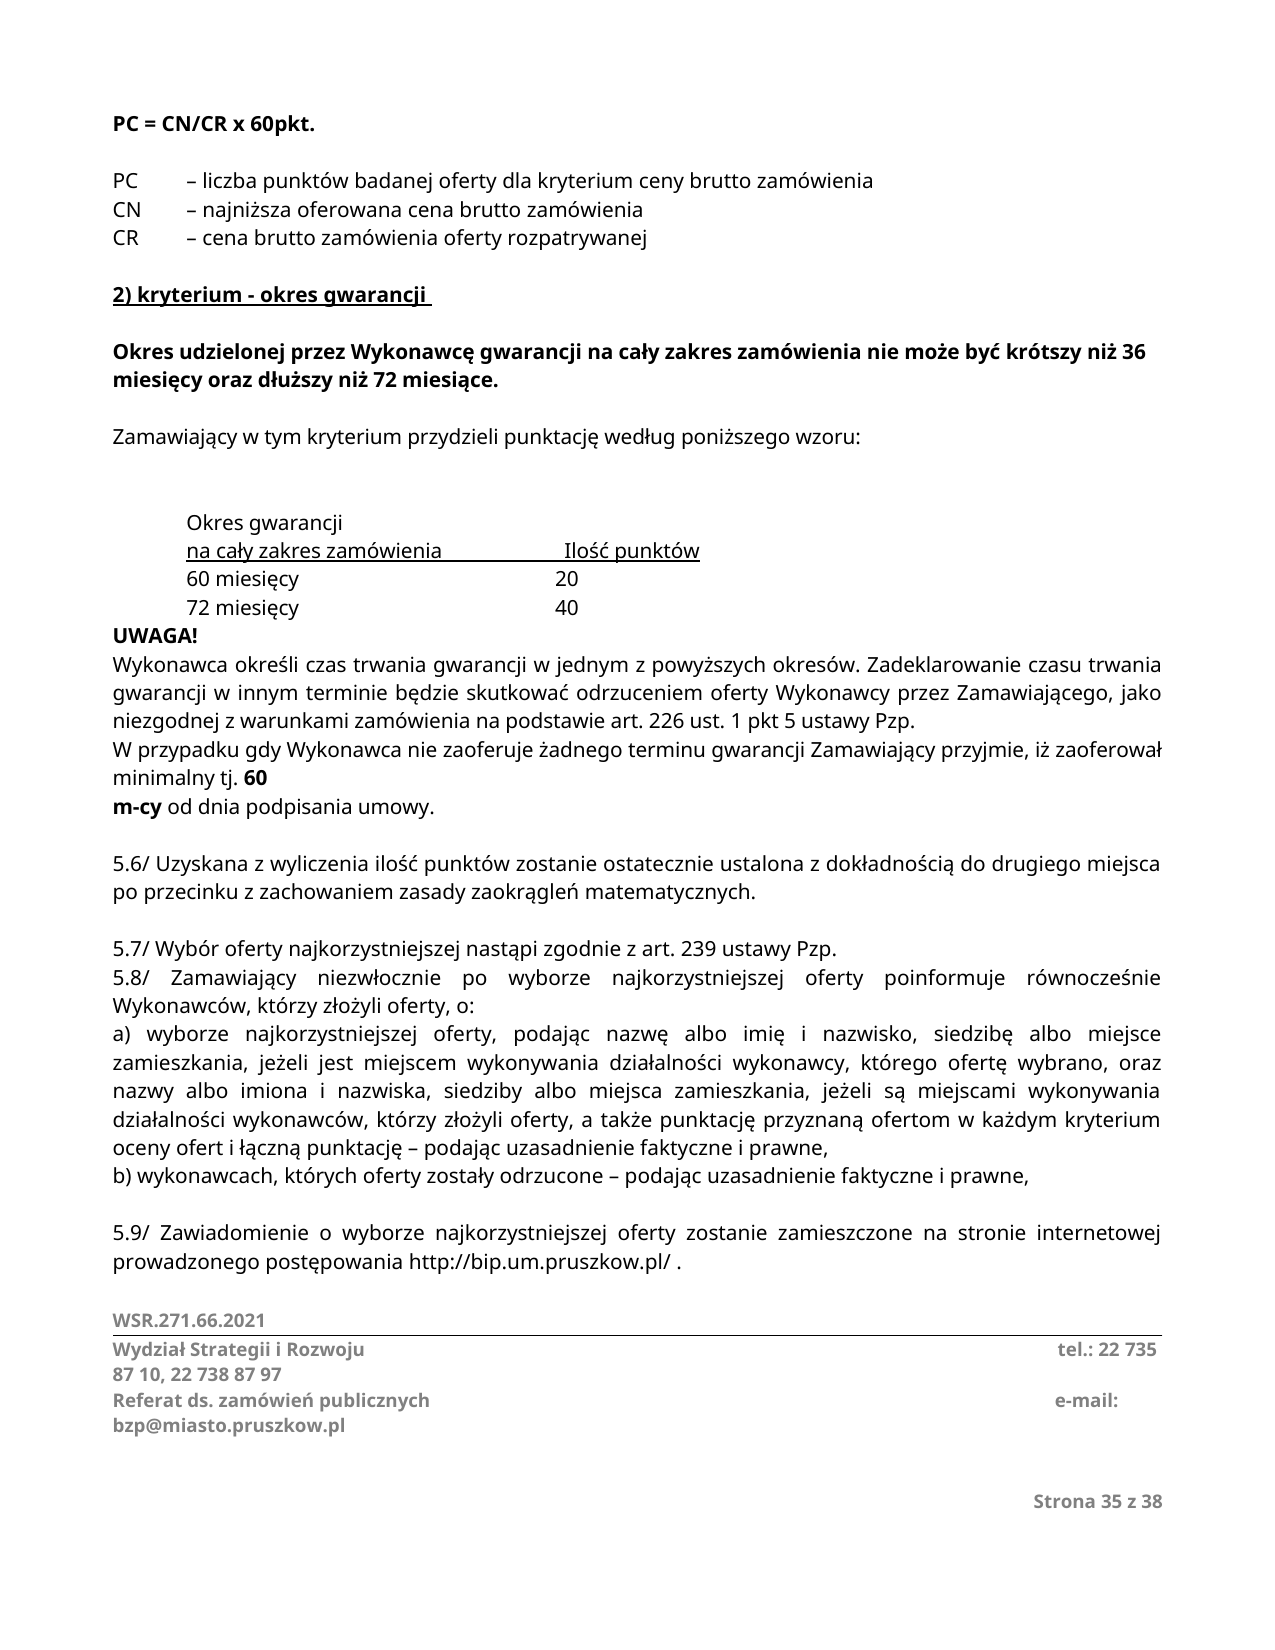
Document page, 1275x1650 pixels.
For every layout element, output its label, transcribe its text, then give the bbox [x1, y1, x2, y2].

text 72 miesięcy 40 [112, 593, 1162, 621]
text b) wykonawcach, których oferty zostały odrzucone – podając uzasadnienie faktyczne i prawne, [112, 1162, 1162, 1190]
text na cały zakres zamówienia Ilość punktów [142, 536, 1162, 564]
text PC – liczba punktów badanej oferty dla kryterium ceny brutto zamówienia [112, 166, 1162, 195]
text 2) kryterium - okres gwarancji [112, 280, 1162, 308]
text Zamawiający w tym kryterium przydzieli punktację według poniższego wzoru: [112, 422, 1162, 451]
text m-cy od dnia podpisania umowy. [112, 792, 1162, 820]
text W przypadku gdy Wykonawca nie zaoferuje żadnego terminu gwarancji Zamawiający przyjmie, iż zaoferował minimalny tj. 60 [112, 735, 1162, 792]
text Wykonawca określi czas trwania gwarancji w jednym z powyższych okresów. Zadeklarowanie czasu trwania gwarancji w innym terminie będzie skutkować odrzuceniem oferty Wykonawcy przez Zamawiającego, jako niezgodnej z warunkami zamówienia na podstawie art. 226 ust. 1 pkt 5 ustawy Pzp. [112, 650, 1162, 735]
text CN – najniższa oferowana cena brutto zamówienia [112, 195, 1162, 223]
text 5.9/ Zawiadomienie o wyborze najkorzystniejszej oferty zostanie zamieszczone na stronie internetowej prowadzonego postępowania http://bip.um.pruszkow.pl/ . [112, 1218, 1162, 1275]
text 5.7/ Wybór oferty najkorzystniejszej nastąpi zgodnie z art. 239 ustawy Pzp. [112, 934, 1162, 963]
text 60 miesięcy 20 [112, 564, 1162, 593]
text 5.8/ Zamawiający niezwłocznie po wyborze najkorzystniejszej oferty poinformuje równocześnie Wykonawców, którzy złożyli oferty, o: [112, 963, 1162, 1019]
text 5.6/ Uzyskana z wyliczenia ilość punktów zostanie ostatecznie ustalona z dokładnością do drugiego miejsca po przecinku z zachowaniem zasady zaokrągleń matematycznych. [112, 849, 1162, 906]
text Okres udzielonej przez Wykonawcę gwarancji na cały zakres zamówienia nie może być krótszy niż 36 miesięcy oraz dłuższy niż 72 miesiące. [112, 337, 1162, 394]
text CR – cena brutto zamówienia oferty rozpatrywanej [112, 223, 1162, 252]
text a) wyborze najkorzystniejszej oferty, podając nazwę albo imię i nazwisko, siedzibę albo miejsce zamieszkania, jeżeli jest miejscem wykonywania działalności wykonawcy, którego ofertę wybrano, oraz nazwy albo imiona i nazwiska, siedziby albo miejsca zamieszkania, jeżeli są miejscami wykonywania działalności wykonawców, którzy złożyli oferty, a także punktację przyznaną ofertom w każdym kryterium oceny ofert i łączną punktację – podając uzasadnienie faktyczne i prawne, [112, 1019, 1162, 1162]
text Okres gwarancji [142, 508, 1162, 536]
text PC = CN/CR x 60pkt. [112, 109, 1162, 138]
text UWAGA! [112, 621, 1162, 650]
